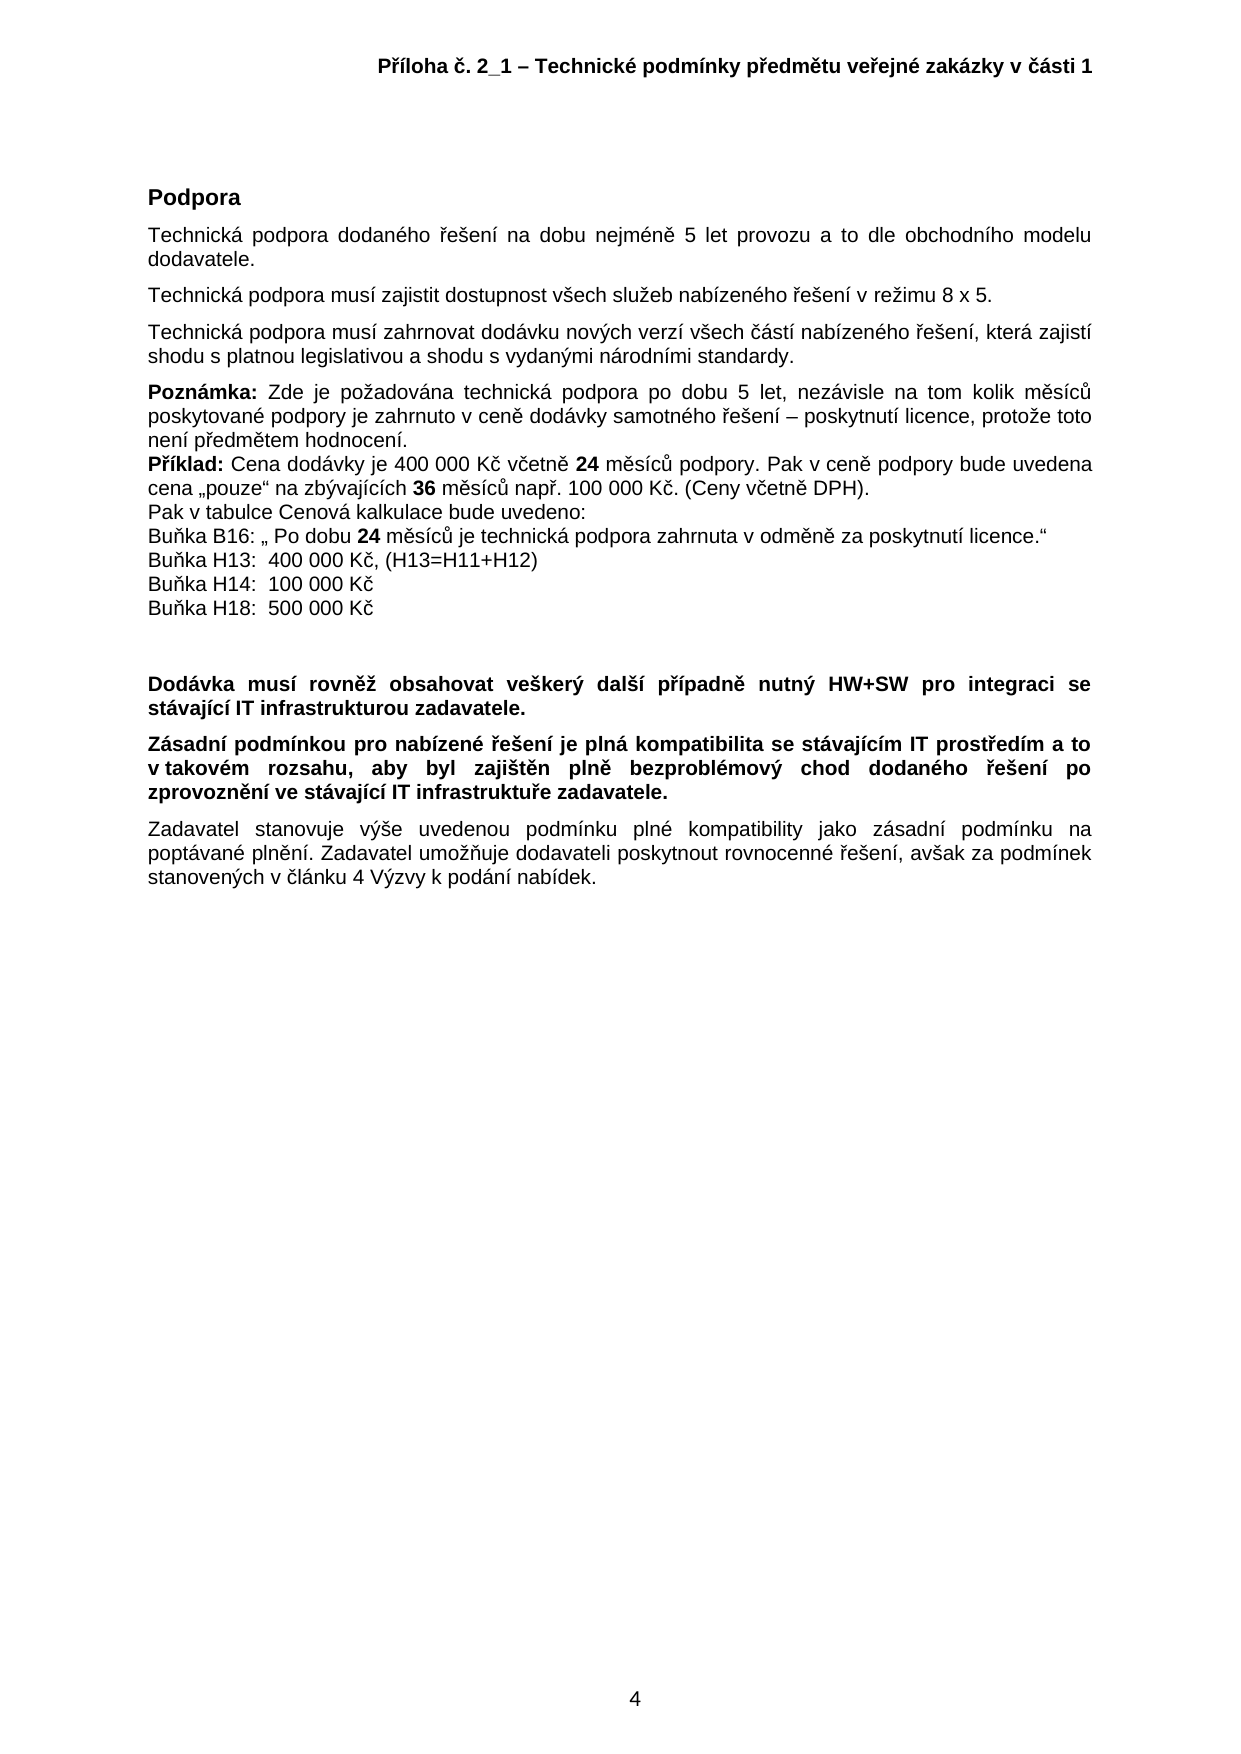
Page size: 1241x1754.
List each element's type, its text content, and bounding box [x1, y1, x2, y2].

text Technická podpora musí zahrnovat dodávku nových verzí všech částí nabízeného řešení, která zajistí shodu s platnou legislativou a shodu s vydanými národními standardy. [148, 320, 1093, 368]
text Buňka H18: 500 000 Kč [148, 596, 1093, 620]
text Buňka H13: 400 000 Kč, (H13=H11+H12) [148, 548, 1093, 572]
text Technická podpora dodaného řešení na dobu nejméně 5 let provozu a to dle obchodního modelu dodavatele. [148, 223, 1093, 271]
text Buňka H14: 100 000 Kč [148, 572, 1093, 596]
subtitle Podpora [148, 184, 1093, 210]
text Technická podpora musí zajistit dostupnost všech služeb nabízeného řešení v režimu 8 x 5. [148, 283, 1093, 307]
list Zadavatel stanovuje výše uvedenou podmínku plné kompatibility jako zásadní podmínku na poptávané plnění. Zadavatel umožňuje dodavateli poskytnout rovnocenné řešení, avšak za podmínek stanovených v článku 4 Výzvy k podání nabídek. [148, 817, 1093, 888]
text Zásadní podmínkou pro nabízené řešení je plná kompatibilita se stávajícím IT prostředím a to v takovém rozsahu, aby byl zajištěn plně bezproblémový chod dodaného řešení po zprovoznění ve stávající IT infrastruktuře zadavatele. [148, 732, 1093, 804]
text Dodávka musí rovněž obsahovat veškerý další případně nutný HW+SW pro integraci se stávající IT infrastrukturou zadavatele. [148, 672, 1093, 720]
text Buňka B16: „ Po dobu 24 měsíců je technická podpora zahrnuta v odměně za poskytnutí licence.“ [148, 524, 1093, 548]
text Pak v tabulce Cenová kalkulace bude uvedeno: [148, 500, 1093, 524]
text Poznámka: Zde je požadována technická podpora po dobu 5 let, nezávisle na tom kolik měsíců poskytované podpory je zahrnuto v ceně dodávky samotného řešení – poskytnutí licence, protože toto není předmětem hodnocení. [148, 380, 1093, 452]
text Příklad: Cena dodávky je 400 000 Kč včetně 24 měsíců podpory. Pak v ceně podpory bude uvedena cena „pouze“ na zbývajících 36 měsíců např. 100 000 Kč. (Ceny včetně DPH). [148, 452, 1093, 500]
